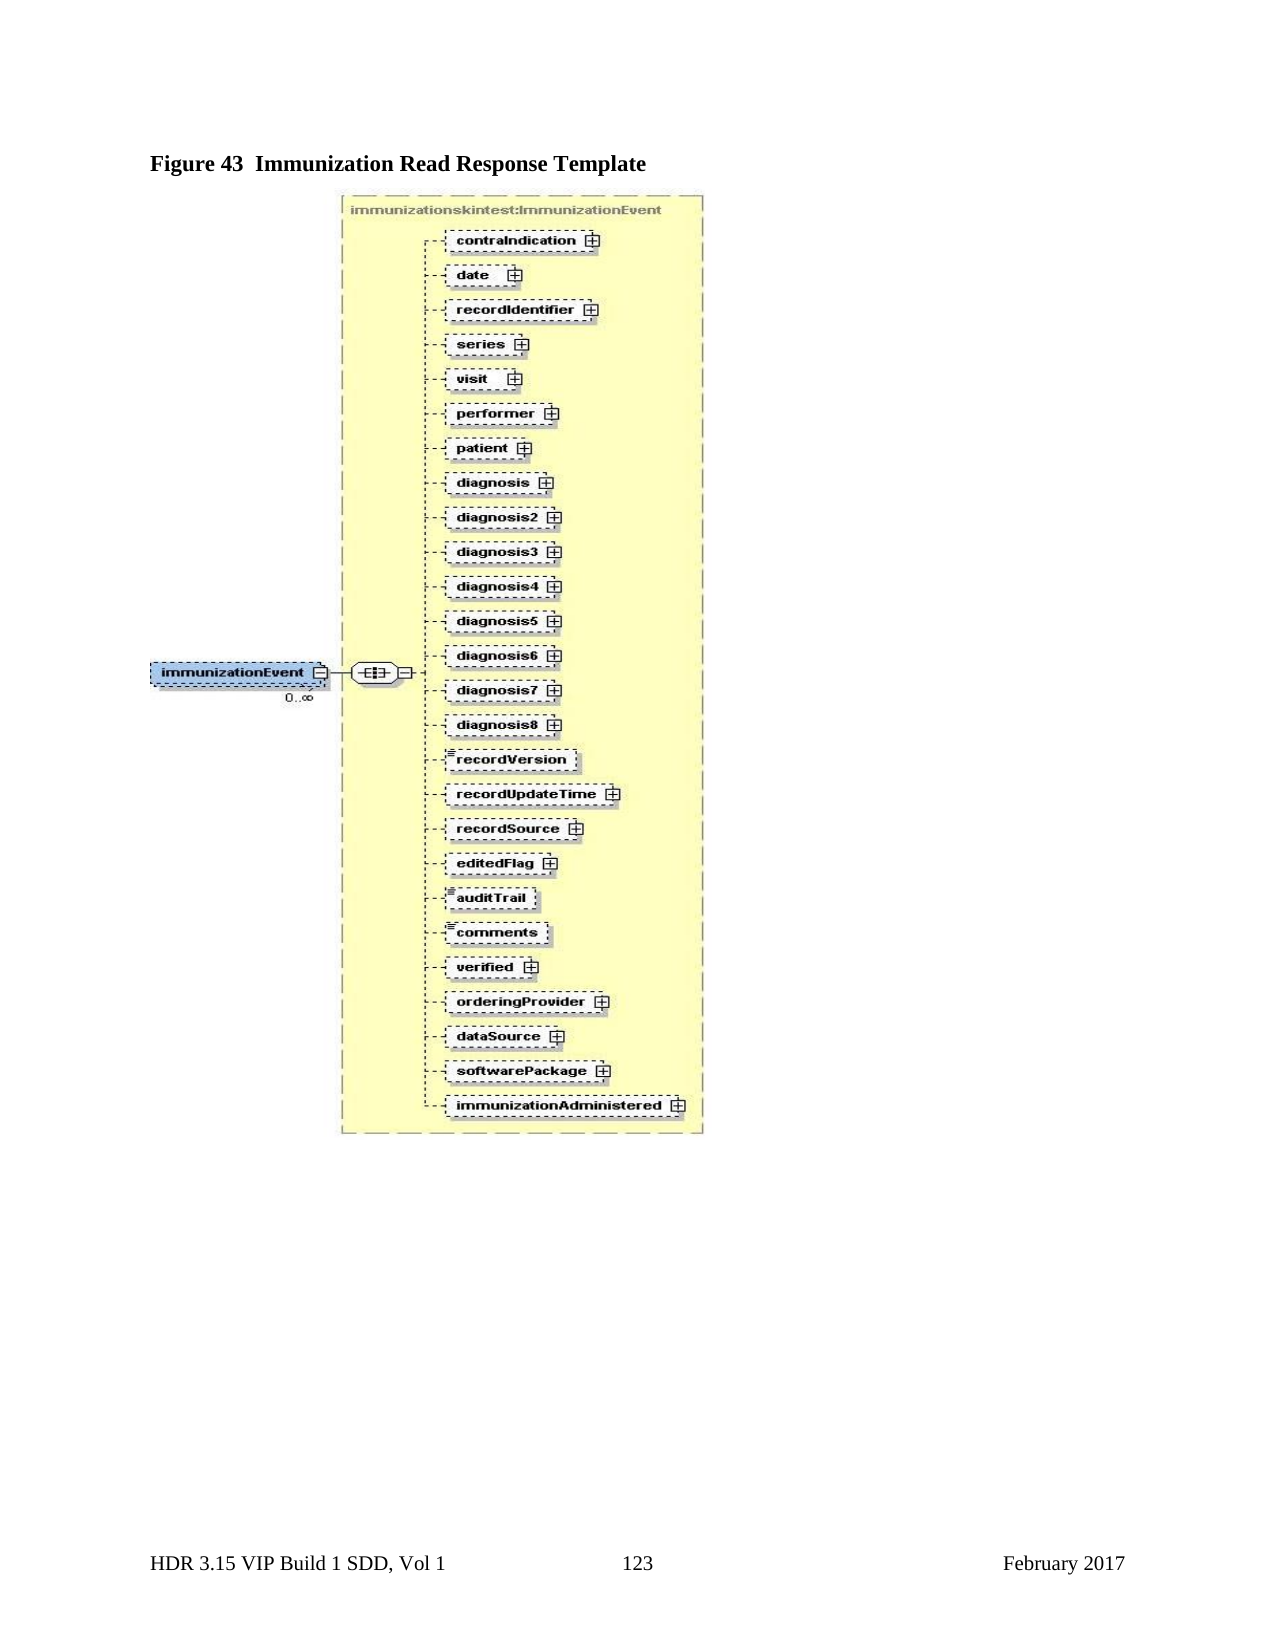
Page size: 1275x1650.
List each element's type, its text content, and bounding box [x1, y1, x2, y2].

picture [150, 188, 713, 1140]
text Figure 43 Immunization Read Response Template [150, 150, 1125, 176]
